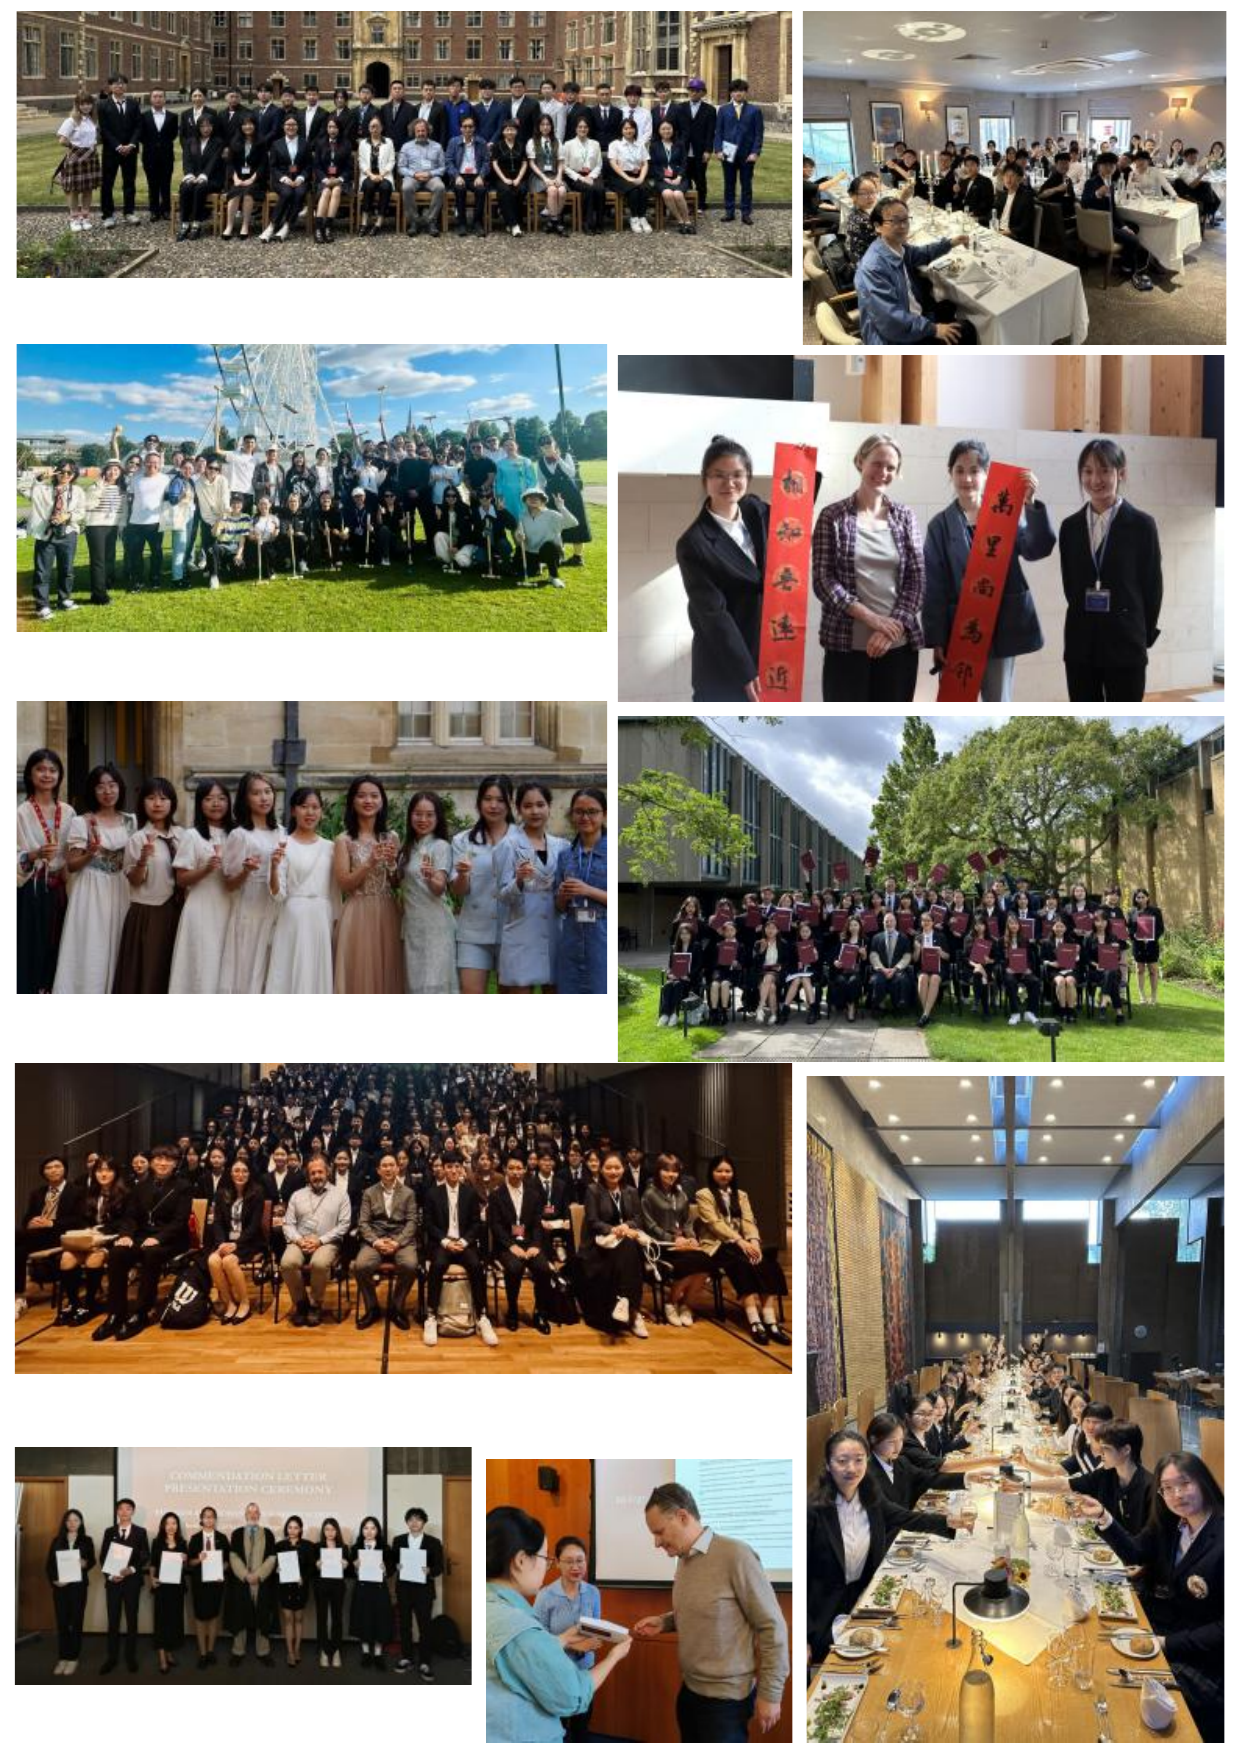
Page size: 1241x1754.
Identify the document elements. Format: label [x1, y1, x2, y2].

picture [16, 701, 608, 994]
picture [16, 344, 608, 632]
picture [14, 1447, 472, 1685]
picture [486, 1459, 793, 1743]
picture [806, 1076, 1225, 1743]
picture [14, 1063, 793, 1374]
picture [16, 11, 793, 278]
picture [802, 11, 1227, 345]
picture [170, 344, 179, 350]
picture [617, 355, 1225, 702]
picture [617, 716, 1225, 1062]
